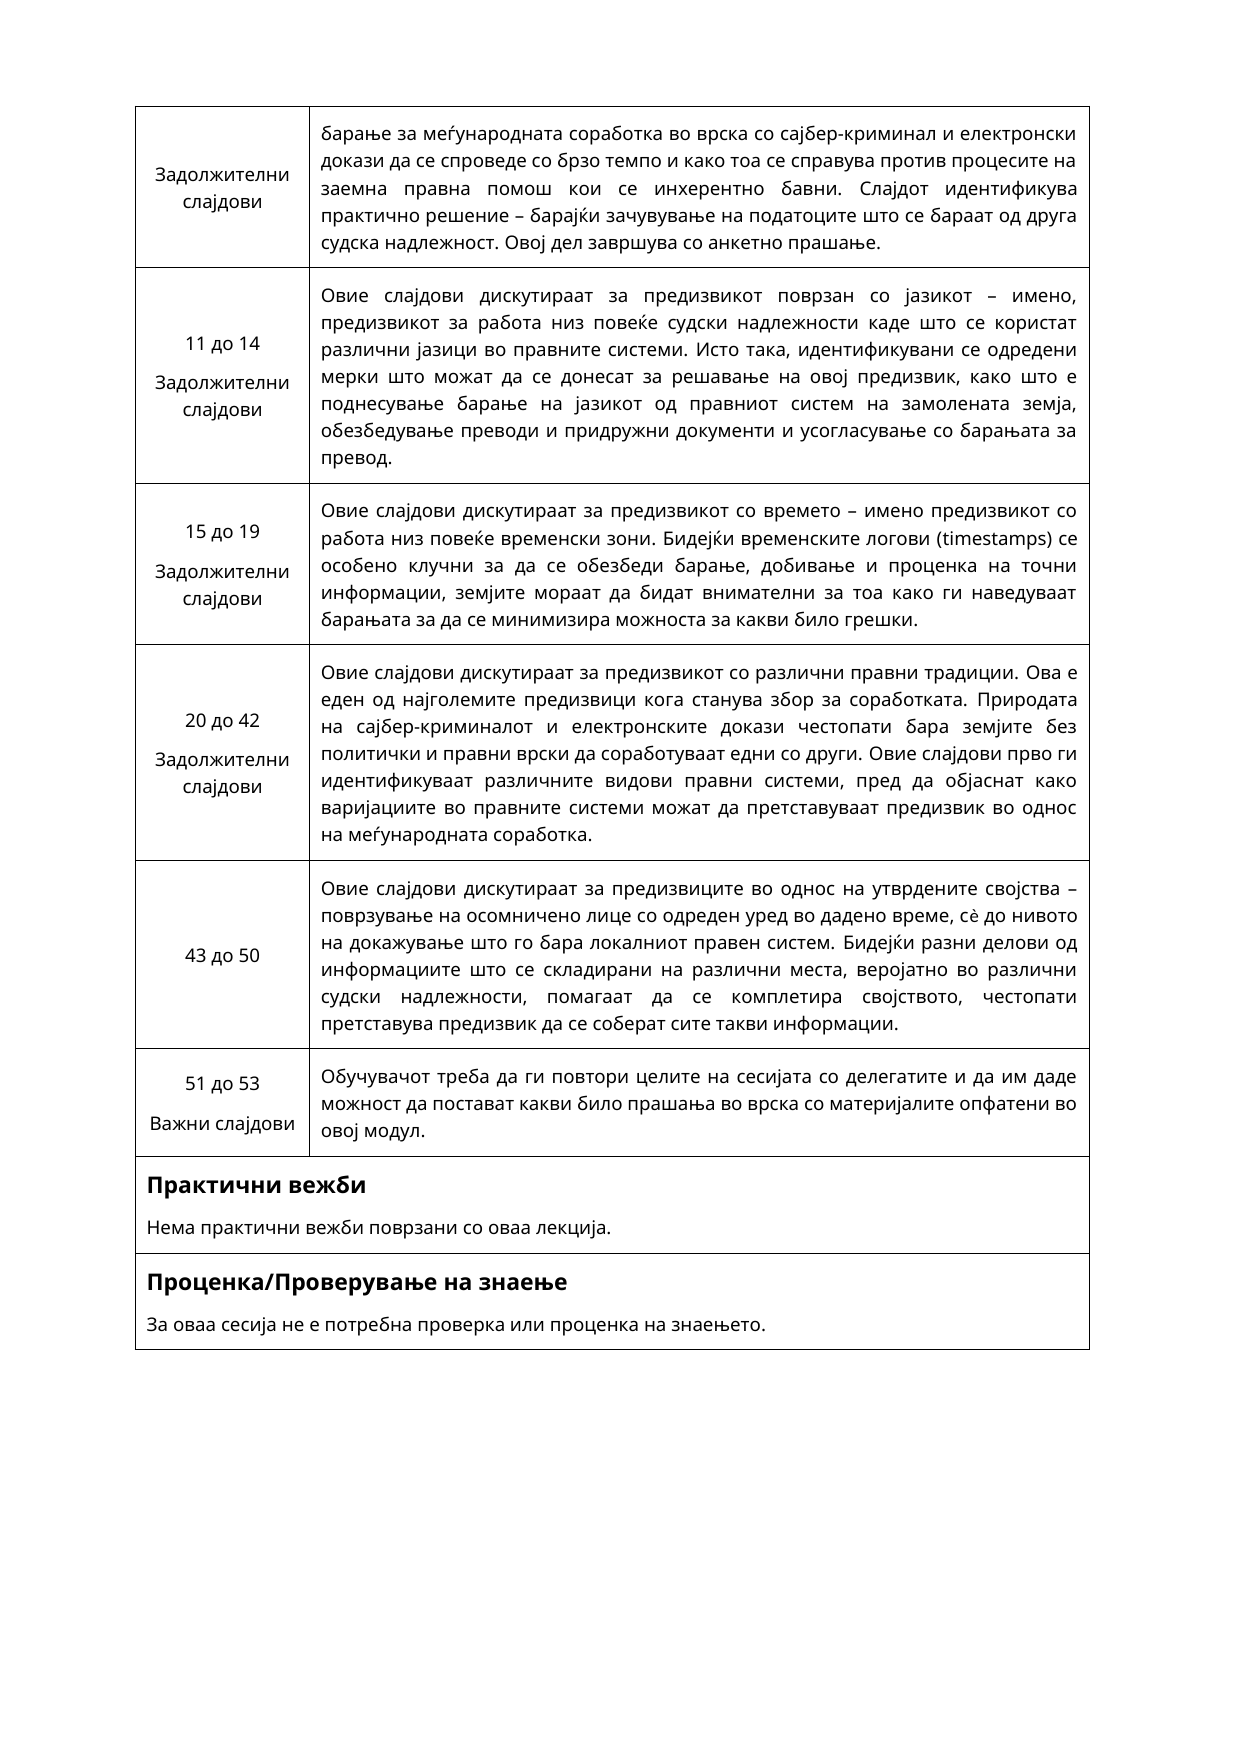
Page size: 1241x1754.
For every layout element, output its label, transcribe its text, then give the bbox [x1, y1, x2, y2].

table_cell Практични вежби Нема практични вежби поврзани со оваа лекција. [136, 1157, 1089, 1252]
table_cell Овие слајдови дискутираат за предизвикот поврзан со јазикот – имено, предизвикот за работа низ повеќе судски надлежности каде што се користат различни јазици во правните системи. Исто така, идентификувани се одредени мерки што можат да се донесат за решавање на овој предизвик, како што е поднесување барање на јазикот од правниот систем на замолената земја, обезбедување преводи и придружни документи и усогласување со барањата за превод. [310, 268, 1089, 483]
table_cell 51 до 53 Важни слајдови [136, 1049, 309, 1156]
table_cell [310, 107, 1089, 267]
table_cell Овие слајдови дискутираат за предизвикот со различни правни традиции. Ова е еден од најголемите предизвици кога станува збор за соработката. Природата на сајбер-криминалот и електронските докази честопати бара земјите без политички и правни врски да соработуваат едни со други. Овие слајдови прво ги идентификуваат различните видови правни системи, пред да објаснат како варијациите во правните системи можат да претставуваат предизвик во однос на меѓународната соработка. [310, 645, 1089, 860]
table_cell Обучувачот треба да ги повтори целите на сесијата со делегатите и да им даде можност да постават какви било прашања во врска со материјалите опфатени во овој модул. [310, 1049, 1089, 1156]
table_cell 15 до 19 Задолжителни слајдови [136, 484, 309, 644]
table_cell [136, 107, 309, 267]
table_cell 11 до 14 Задолжителни слајдови [136, 268, 309, 483]
table_cell Проценка/Проверување на знаење За оваа сесија не е потребна проверка или проценка на знаењето. [136, 1254, 1089, 1349]
table_cell Овие слајдови дискутираат за предизвикот со времето – имено предизвикот со работа низ повеќе временски зони. Бидејќи временските логови (timestamps) се особено клучни за да се обезбеди барање, добивање и проценка на точни информации, земјите мораат да бидат внимателни за тоа како ги наведуваат барањата за да се минимизира можноста за какви било грешки. [310, 484, 1089, 644]
table_cell 20 до 42 Задолжителни слајдови [136, 645, 309, 860]
table_cell 43 до 50 [136, 861, 309, 1048]
table_cell Овие слајдови дискутираат за предизвиците во однос на утврдените својства – поврзување на осомничено лице со одреден уред во дадено време, сѐ до нивото на докажување што го бара локалниот правен систем. Бидејќи разни делови од информациите што се складирани на различни места, веројатно во различни судски надлежности, помагаат да се комплетира својството, честопати претставува предизвик да се соберат сите такви информации. [310, 861, 1089, 1048]
